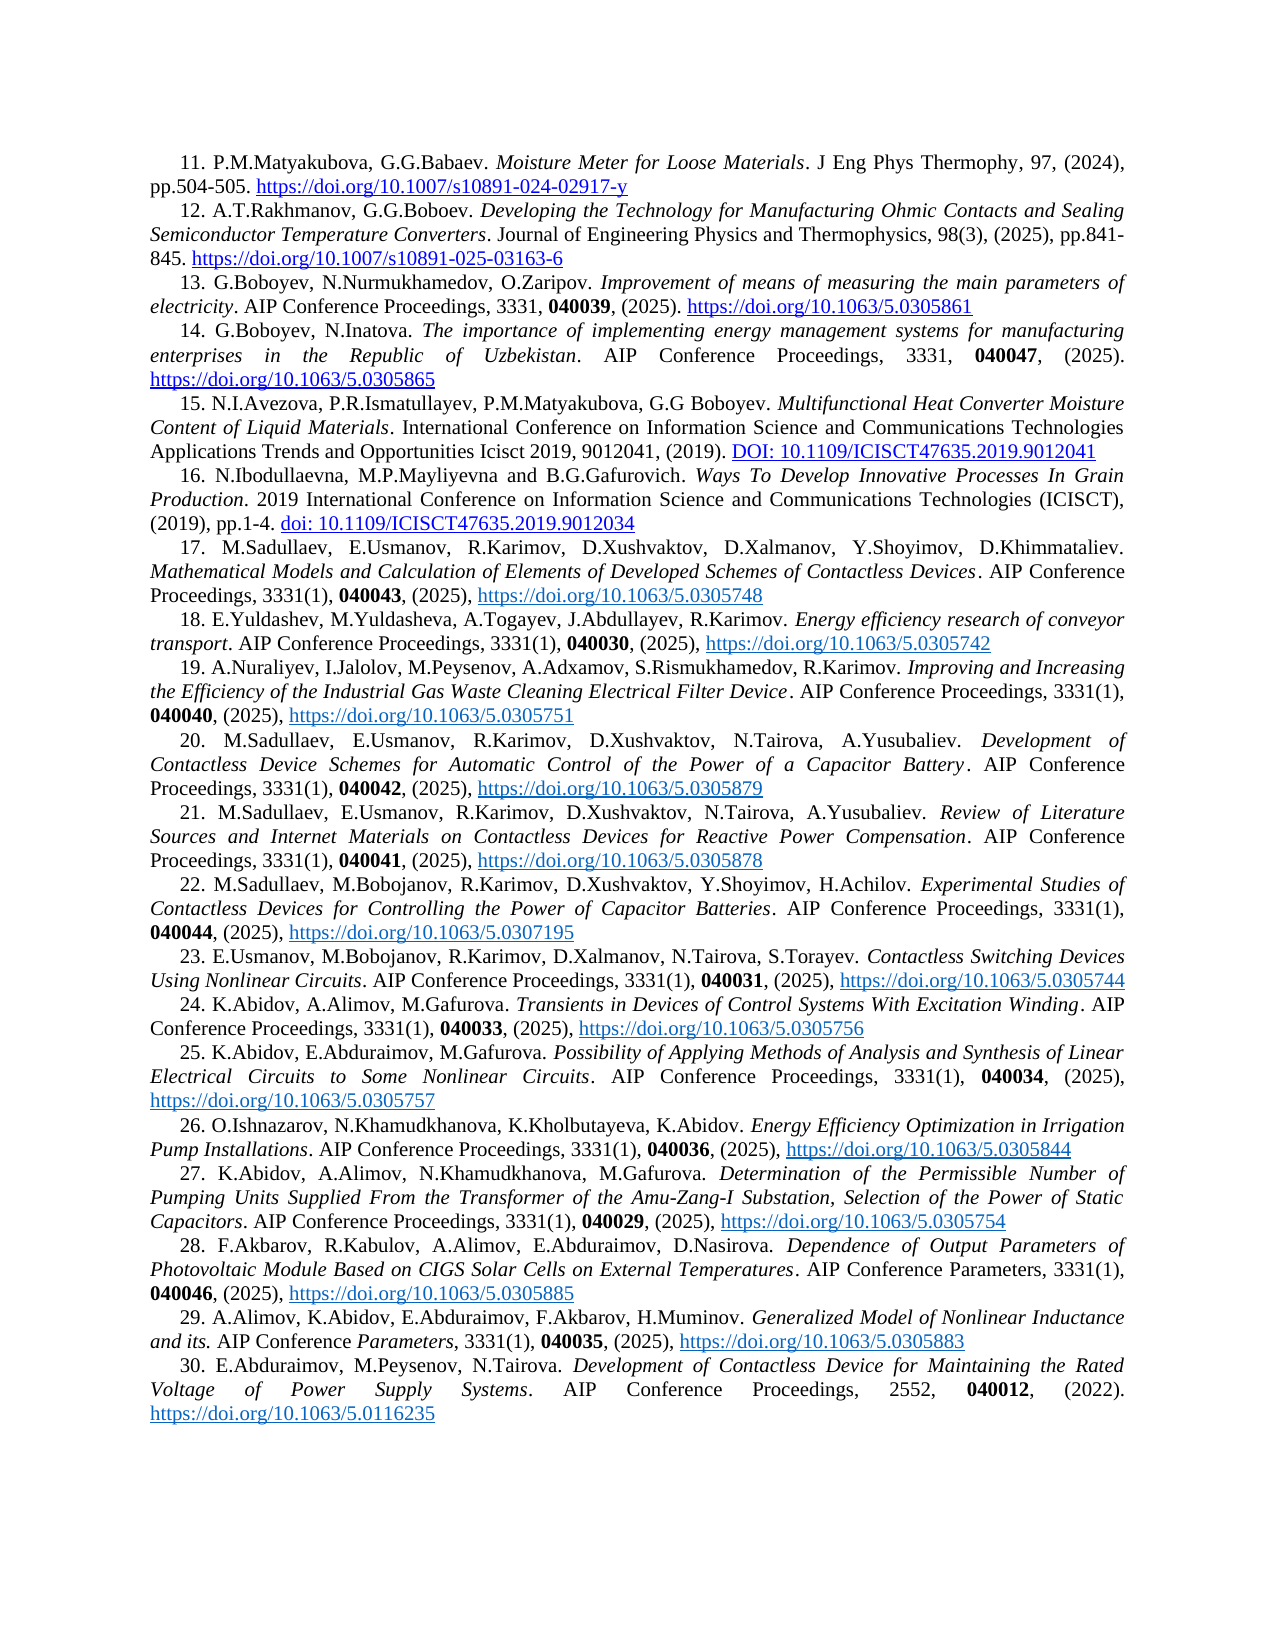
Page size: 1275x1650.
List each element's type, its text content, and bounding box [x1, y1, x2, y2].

text 13. G.Boboyev, N.Nurmukhamedov, O.Zaripov. Improvement of means of measuring the main parameters of electricity. AIP Conference Proceedings, 3331, 040039, (2025). https://doi.org/10.1063/5.0305861 [150, 270, 1125, 318]
text 21. M.Sadullaev, E.Usmanov, R.Karimov, D.Xushvaktov, N.Tairova, A.Yusubaliev. Review of Literature Sources and Internet Materials on Contactless Devices for Reactive Power Compensation. AIP Conference Proceedings, 3331(1), 040041, (2025), https://doi.org/10.1063/5.0305878 [150, 800, 1125, 872]
text 14. G.Boboyev, N.Inatova. The importance of implementing energy management systems for manufacturing enterprises in the Republic of Uzbekistan. AIP Conference Proceedings, 3331, 040047, (2025). https://doi.org/10.1063/5.0305865 [150, 318, 1125, 391]
text 27. K.Abidov, A.Alimov, N.Khamudkhanova, M.Gafurova. Determination of the Permissible Number of Pumping Units Supplied From the Transformer of the Amu-Zang-I Substation, Selection of the Power of Static Capacitors. AIP Conference Proceedings, 3331(1), 040029, (2025), https://doi.org/10.1063/5.0305754 [150, 1161, 1125, 1233]
text 16. N.Ibodullaevna, M.P.Mayliyevna and B.G.Gafurovich. Ways To Develop Innovative Processes In Grain Production. 2019 International Conference on Information Science and Communications Technologies (ICISCT), (2019), pp.1-4. doi: 10.1109/ICISCT47635.2019.9012034 [150, 463, 1125, 535]
text 11. P.M.Matyakubova, G.G.Babaev. Moisture Meter for Loose Materials. J Eng Phys Thermophy, 97, (2024), pp.504-505. https://doi.org/10.1007/s10891-024-02917-y [150, 150, 1125, 198]
text 26. O.Ishnazarov, N.Khamudkhanova, K.Kholbutayeva, K.Abidov. Energy Efficiency Optimization in Irrigation Pump Installations. AIP Conference Proceedings, 3331(1), 040036, (2025), https://doi.org/10.1063/5.0305844 [150, 1112, 1125, 1161]
text 29. A.Alimov, K.Abidov, E.Abduraimov, F.Akbarov, H.Muminov. Generalized Model of Nonlinear Inductance and its. AIP Conference Parameters, 3331(1), 040035, (2025), https://doi.org/10.1063/5.0305883 [150, 1305, 1125, 1353]
text 22. M.Sadullaev, M.Bobojanov, R.Karimov, D.Xushvaktov, Y.Shoyimov, H.Achilov. Experimental Studies of Contactless Devices for Controlling the Power of Capacitor Batteries. AIP Conference Proceedings, 3331(1), 040044, (2025), https://doi.org/10.1063/5.0307195 [150, 872, 1125, 944]
text 15. N.I.Avezova, P.R.Ismatullayev, P.M.Matyakubova, G.G Boboyev. Multifunctional Heat Converter Moisture Content of Liquid Materials. International Conference on Information Science and Communications Technologies Applications Trends and Opportunities Icisct 2019, 9012041, (2019). DOI: 10.1109/ICISCT47635.2019.9012041 [150, 391, 1125, 463]
text 17. M.Sadullaev, E.Usmanov, R.Karimov, D.Xushvaktov, D.Xalmanov, Y.Shoyimov, D.Khimmataliev. Mathematical Models and Calculation of Elements of Developed Schemes of Contactless Devices. AIP Conference Proceedings, 3331(1), 040043, (2025), https://doi.org/10.1063/5.0305748 [150, 535, 1125, 607]
text 30. E.Abduraimov, M.Peysenov, N.Tairova. Development of Contactless Device for Maintaining the Rated Voltage of Power Supply Systems. AIP Conference Proceedings, 2552, 040012, (2022). https://doi.org/10.1063/5.0116235 [150, 1353, 1125, 1425]
text 25. K.Abidov, E.Abduraimov, M.Gafurova. Possibility of Applying Methods of Analysis and Synthesis of Linear Electrical Circuits to Some Nonlinear Circuits. AIP Conference Proceedings, 3331(1), 040034, (2025), https://doi.org/10.1063/5.0305757 [150, 1040, 1125, 1112]
text 18. E.Yuldashev, M.Yuldasheva, A.Togayev, J.Abdullayev, R.Karimov. Energy efficiency research of conveyor transport. AIP Conference Proceedings, 3331(1), 040030, (2025), https://doi.org/10.1063/5.0305742 [150, 607, 1125, 655]
text 28. F.Akbarov, R.Kabulov, A.Alimov, E.Abduraimov, D.Nasirova. Dependence of Output Parameters of Photovoltaic Module Based on CIGS Solar Cells on External Temperatures. AIP Conference Parameters, 3331(1), 040046, (2025), https://doi.org/10.1063/5.0305885 [150, 1233, 1125, 1305]
text 19. A.Nuraliyev, I.Jalolov, M.Peysenov, A.Adxamov, S.Rismukhamedov, R.Karimov. Improving and Increasing the Efficiency of the Industrial Gas Waste Cleaning Electrical Filter Device. AIP Conference Proceedings, 3331(1), 040040, (2025), https://doi.org/10.1063/5.0305751 [150, 655, 1125, 727]
text 20. M.Sadullaev, E.Usmanov, R.Karimov, D.Xushvaktov, N.Tairova, A.Yusubaliev. Development of Contactless Device Schemes for Automatic Control of the Power of a Capacitor Battery. AIP Conference Proceedings, 3331(1), 040042, (2025), https://doi.org/10.1063/5.0305879 [150, 727, 1125, 800]
text 23. E.Usmanov, M.Bobojanov, R.Karimov, D.Xalmanov, N.Tairova, S.Torayev. Contactless Switching Devices Using Nonlinear Circuits. AIP Conference Proceedings, 3331(1), 040031, (2025), https://doi.org/10.1063/5.0305744 [150, 944, 1125, 992]
text 24. K.Abidov, A.Alimov, M.Gafurova. Transients in Devices of Control Systems With Excitation Winding. AIP Conference Proceedings, 3331(1), 040033, (2025), https://doi.org/10.1063/5.0305756 [150, 992, 1125, 1040]
text 12. A.T.Rakhmanov, G.G.Boboev. Developing the Technology for Manufacturing Ohmic Contacts and Sealing Semiconductor Temperature Converters. Journal of Engineering Physics and Thermophysics, 98(3), (2025), pp.841-845. https://doi.org/10.1007/s10891-025-03163-6 [150, 198, 1125, 270]
